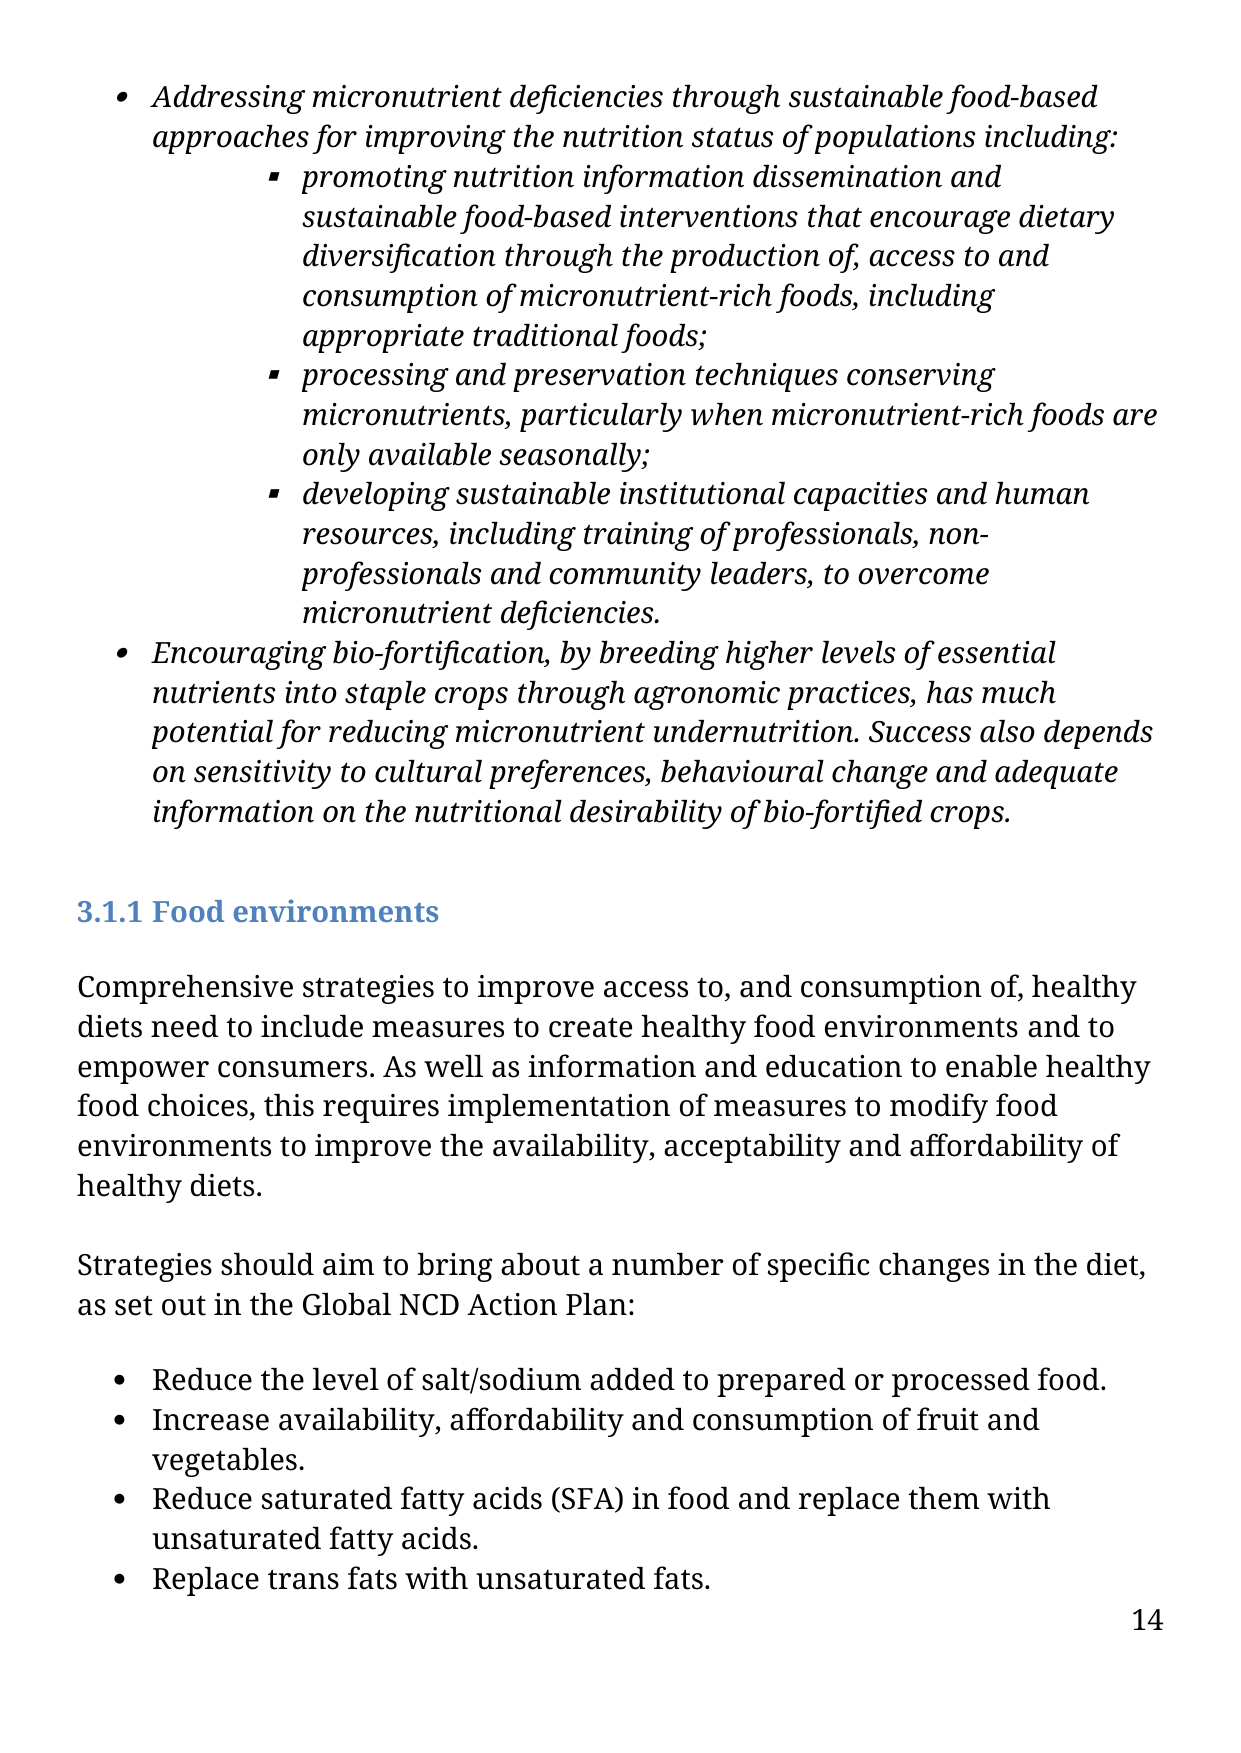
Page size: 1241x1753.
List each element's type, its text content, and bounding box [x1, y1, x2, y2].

list Encouraging bio-fortification, by breeding higher levels of essential nutrients into staple crops through agronomic practices, has much potential for reducing micronutrient undernutrition. Success also depends on sensitivity to cultural preferences, behavioural change and adequate information on the nutritional desirability of bio-fortified crops. [114, 632, 1163, 831]
list developing sustainable institutional capacities and human resources, including training of professionals, non-professionals and community leaders, to overcome micronutrient deficiencies. [264, 474, 1163, 632]
list Replace trans fats with unsaturated fats. [114, 1558, 1163, 1598]
text Strategies should aim to bring about a number of specific changes in the diet, as set out in the Global NCD Action Plan: [77, 1244, 1163, 1324]
subtitle Food environments [77, 891, 1163, 931]
list Reduce saturated fatty acids (SFA) in food and replace them with unsaturated fatty acids. [114, 1478, 1163, 1558]
list Addressing micronutrient deficiencies through sustainable food-based approaches for improving the nutrition status of populations including: [114, 77, 1163, 156]
list promoting nutrition information dissemination and sustainable food-based interventions that encourage dietary diversification through the production of, access to and consumption of micronutrient-rich foods, including appropriate traditional foods; [264, 156, 1163, 354]
list Reduce the level of salt/sodium added to prepared or processed food. [114, 1359, 1163, 1399]
list Increase availability, affordability and consumption of fruit and vegetables. [114, 1399, 1163, 1478]
list processing and preservation techniques conserving micronutrients, particularly when micronutrient-rich foods are only available seasonally; [264, 354, 1163, 474]
text Comprehensive strategies to improve access to, and consumption of, healthy diets need to include measures to create healthy food environments and to empower consumers. As well as information and education to enable healthy food choices, this requires implementation of measures to modify food environments to improve the availability, acceptability and affordability of healthy diets. [77, 967, 1163, 1205]
